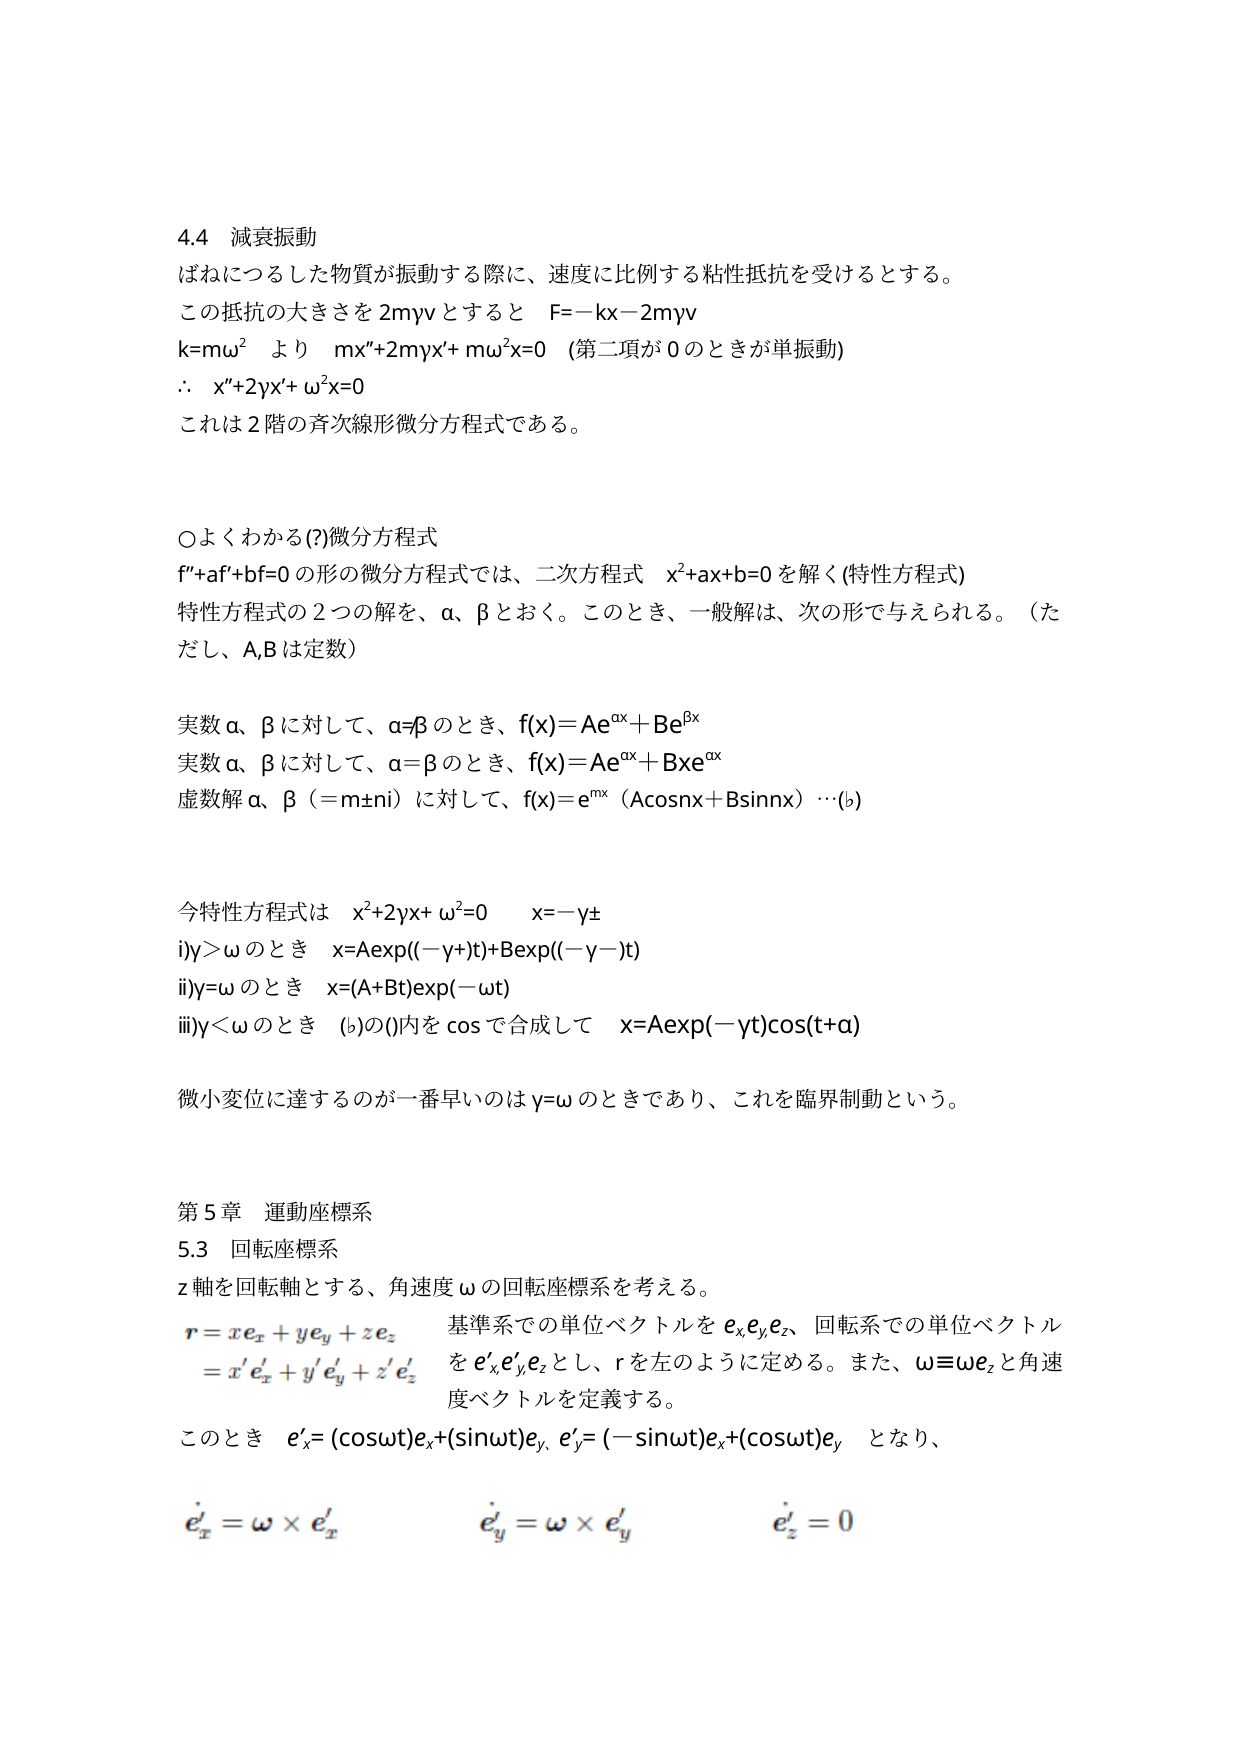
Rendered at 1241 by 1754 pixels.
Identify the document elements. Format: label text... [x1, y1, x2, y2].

text f’’+af’+bf=0の形の微分方程式では、二次方程式 x2+ax+b=0を解く(特性方程式) [177, 554, 1063, 592]
text これは2階の斉次線形微分方程式である。 [177, 404, 1063, 442]
text 基準系での単位ベクトルをex,ey,ez、回転系での単位ベクトルをe’x,e’y,ezとし、rを左のように定める。また、ω≡ωezと角速度ベクトルを定義する。 [177, 1304, 1063, 1417]
text ばねにつるした物質が振動する際に、速度に比例する粘性抵抗を受けるとする。 [177, 254, 1063, 292]
text 5.3 回転座標系 [177, 1229, 1063, 1267]
text この抵抗の大きさを2mγvとすると F=－kx－2mγv [177, 292, 1063, 329]
text 第5章 運動座標系 [177, 1192, 1063, 1229]
text このとき e’x= (cosωt)ex+(sinωt)ey、e’y= (－sinωt)ex+(cosωt)ey となり、 [177, 1417, 1063, 1454]
text 実数α、βに対して、α≠βのとき、f(x)＝Aeαx＋Beβx [177, 704, 1063, 742]
text ○よくわかる(?)微分方程式 [177, 517, 1063, 554]
text z軸を回転軸とする、角速度ωの回転座標系を考える。 [177, 1267, 1063, 1304]
picture [179, 1319, 429, 1393]
text 今特性方程式は x2+2γx+ ω2=0 x=－γ± [177, 892, 1063, 929]
text 4.4 減衰振動 [177, 217, 1063, 254]
text ⅰ)γ＞ωのとき x=Aexp((－γ+)t)+Bexp((－γ－)t) [177, 929, 1063, 967]
text 実数α、βに対して、α＝βのとき、f(x)＝Aeαx＋Bxeαx [177, 742, 1063, 779]
text 特性方程式の２つの解を、α、βとおく。このとき、一般解は、次の形で与えられる。（ただし、A,Bは定数） [177, 592, 1063, 667]
text ⅱ)γ=ωのとき x=(A+Bt)exp(－ωt) [177, 967, 1063, 1004]
text ⅲ)γ＜ωのとき (♭)の()内をcosで合成して x=Aexp(－γt)cos(t+α) [177, 1004, 1063, 1042]
text ∴ x’’+2γx’+ ω2x=0 [177, 367, 1063, 404]
text 微小変位に達するのが一番早いのはγ=ωのときであり、これを臨界制動という。 [177, 1079, 1063, 1117]
text 虚数解α、β（＝m±ni）に対して、f(x)＝emx（Acosnx＋Bsinnx）…(♭) [177, 779, 1063, 817]
text k=mω2 より mx’’+2mγx’+ mω2x=0 (第二項が0のときが単振動) [177, 329, 1063, 367]
